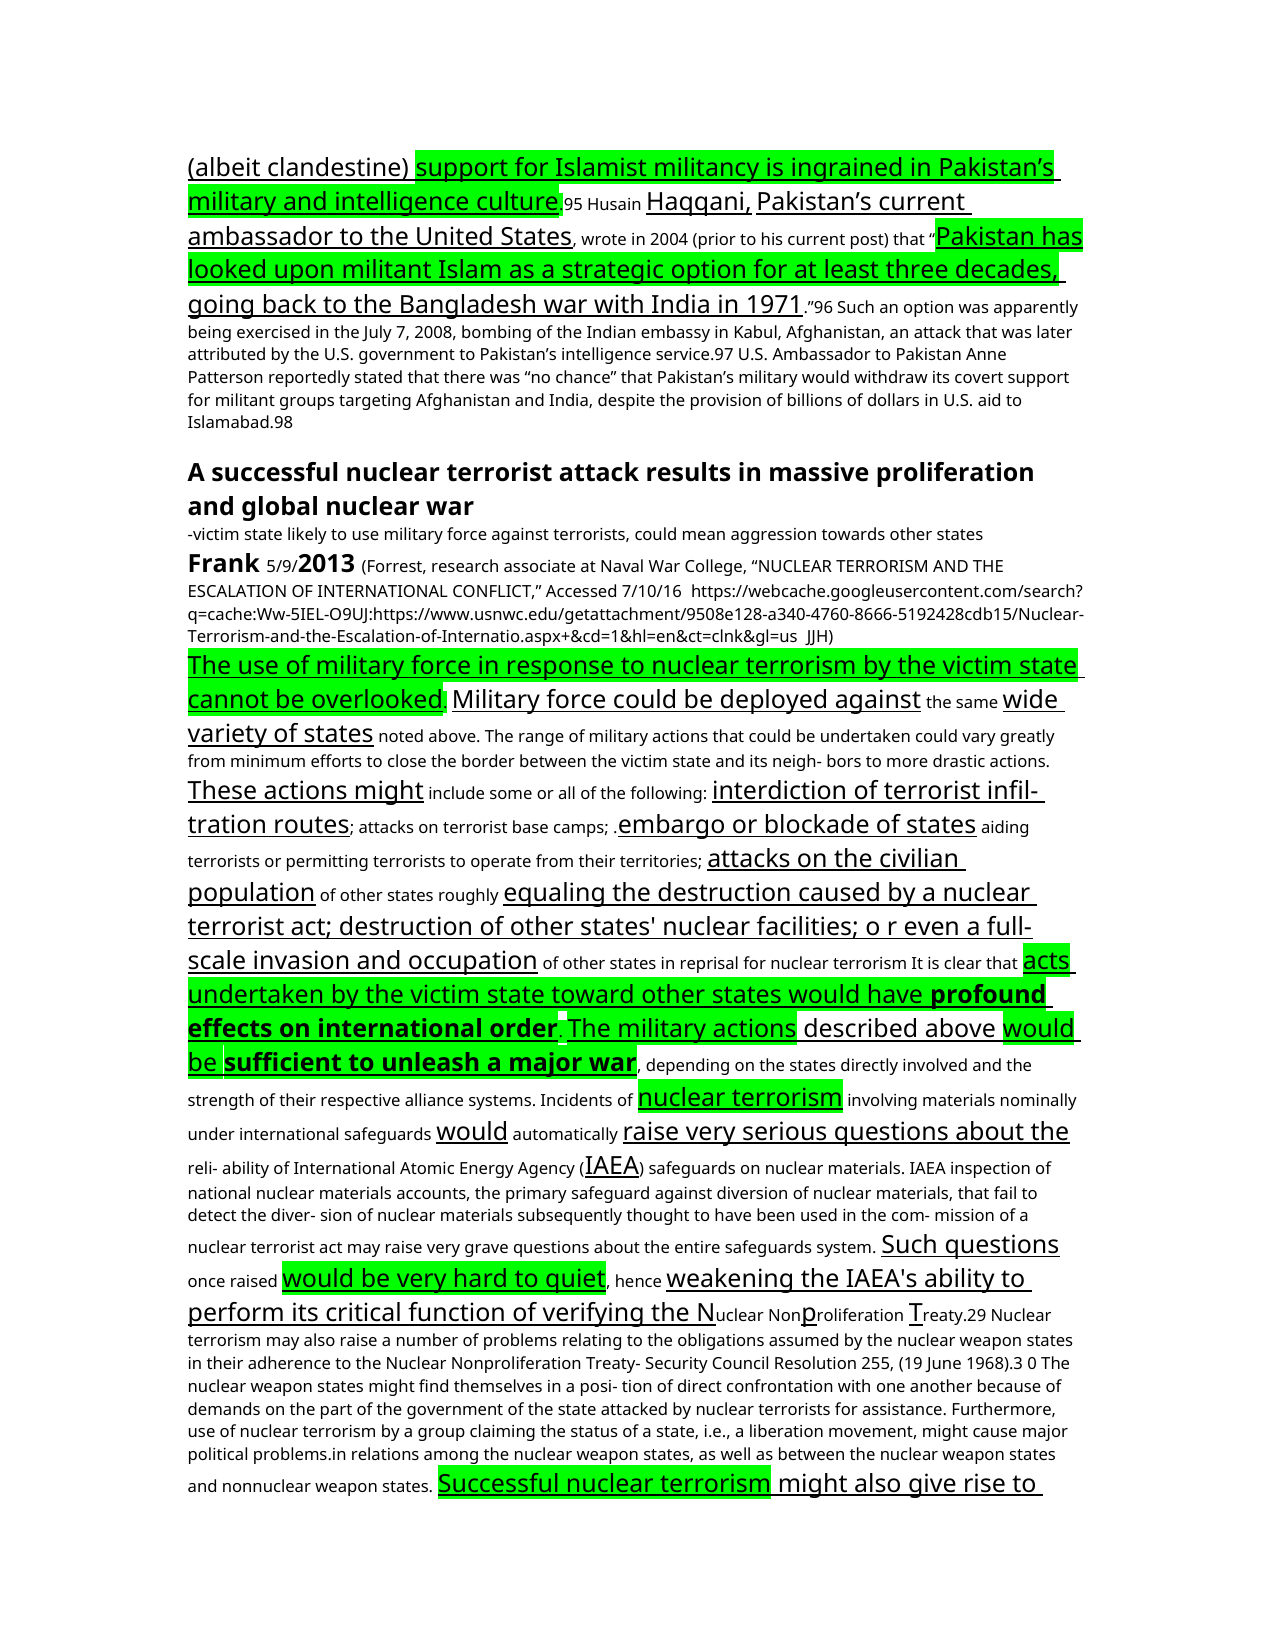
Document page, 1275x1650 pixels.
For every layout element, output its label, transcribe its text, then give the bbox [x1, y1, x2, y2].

text -victim state likely to use military force against terrorists, could mean aggression towards other states [187, 523, 1087, 546]
subtitle A successful nuclear terrorist attack results in massive proliferation and global nuclear war [187, 455, 1087, 523]
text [187, 648, 1087, 1499]
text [187, 150, 1087, 434]
text Frank 5/9/2013 (Forrest, research associate at Naval War College, “NUCLEAR TERRORISM AND THE ESCALATION OF INTERNATIONAL CONFLICT,” Accessed 7/10/16 https://webcache.googleusercontent.com/search?q=cache:Ww-5IEL-O9UJ:https://www.usnwc.edu/getattachment/9508e128-a340-4760-8666-5192428cdb15/Nuclear-Terrorism-and-the-Escalation-of-Internatio.aspx+&cd=1&hl=en&ct=clnk&gl=us JJH) [187, 546, 1087, 648]
